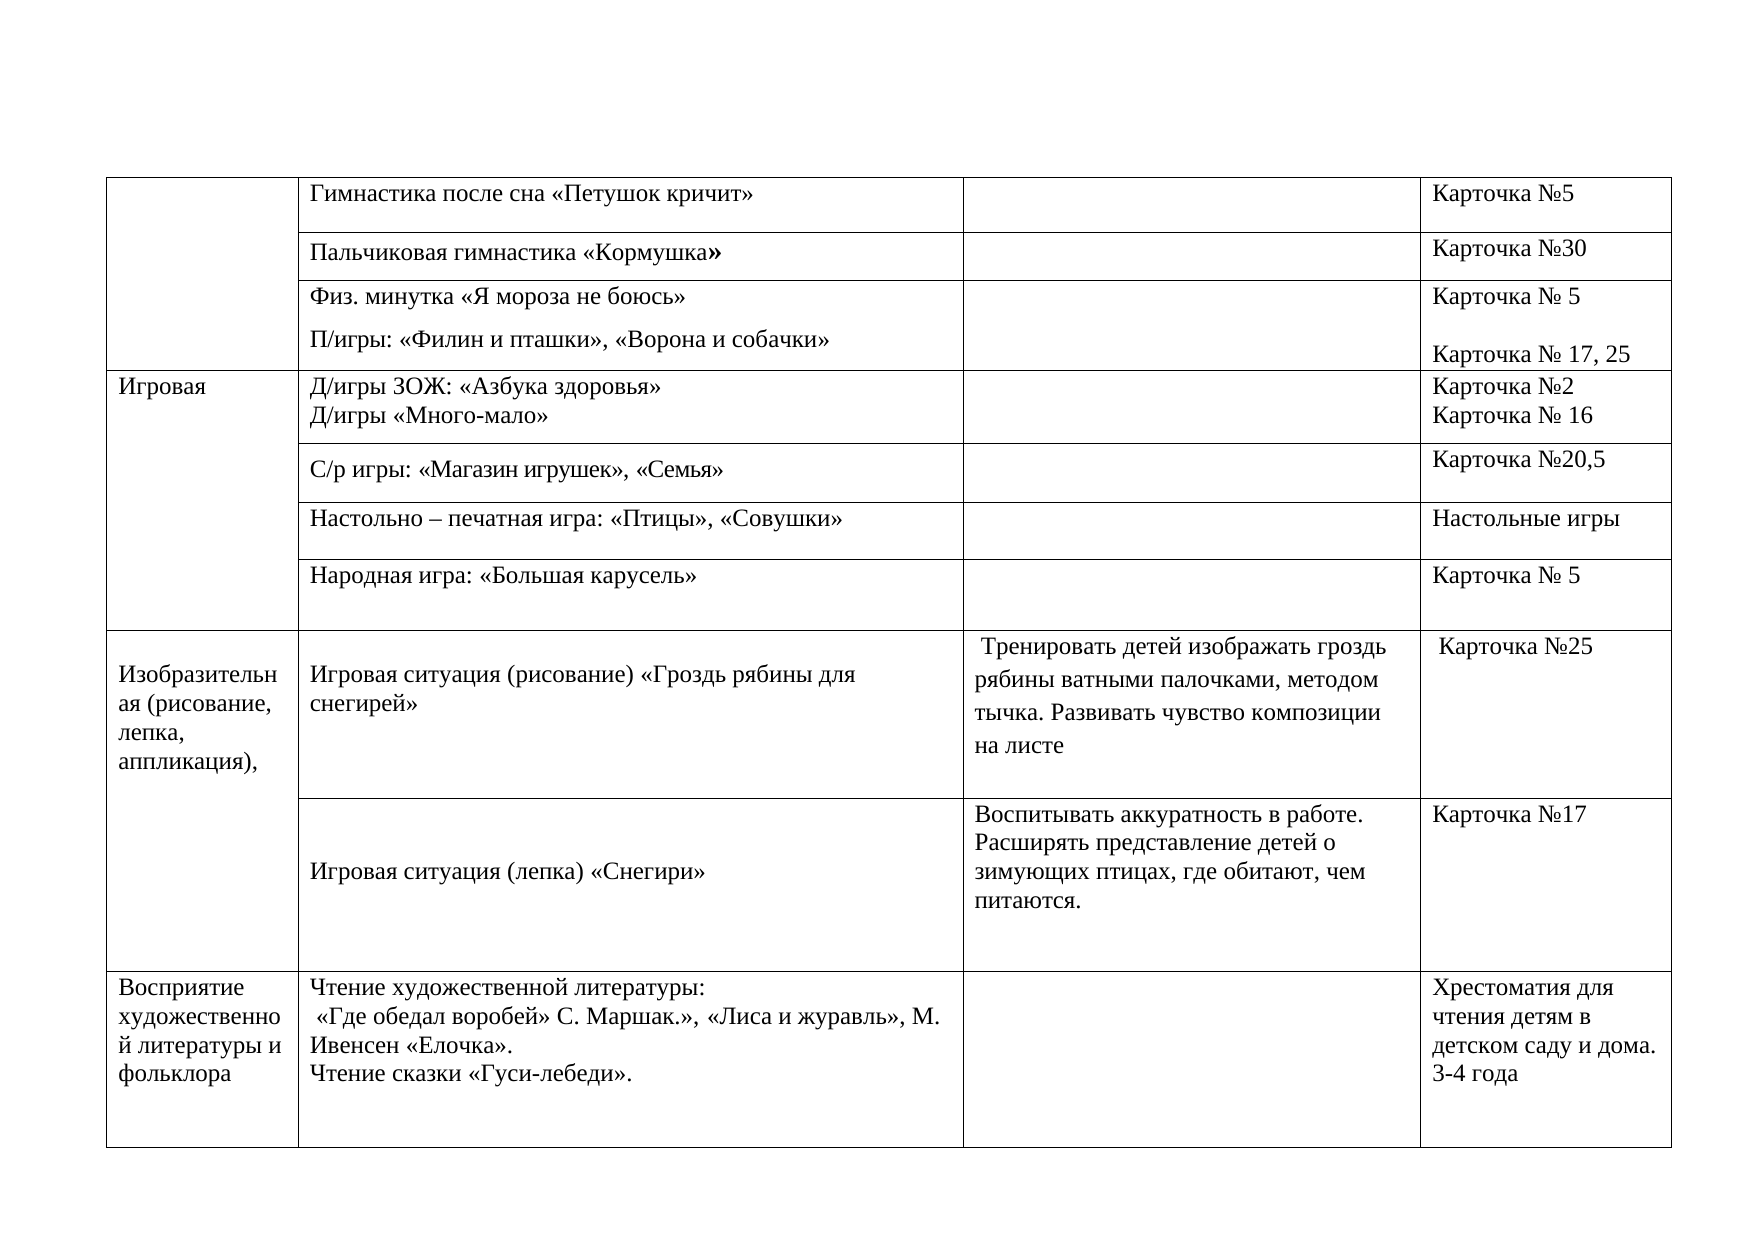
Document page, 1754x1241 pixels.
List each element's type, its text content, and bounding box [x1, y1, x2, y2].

table_cell Изобразительная (рисование, лепка, аппликация), [107, 631, 298, 971]
table_cell Тренировать детей изображать гроздь рябины ватными палочками, методом тычка. Развивать чувство композиции на листе [964, 631, 1420, 798]
table_cell Игровая ситуация (рисование) «Гроздь рябины для снегирей» [299, 631, 963, 798]
table_cell Народная игра: «Большая карусель» [299, 560, 963, 630]
table_cell Гимнастика после сна «Петушок кричит» [299, 178, 963, 232]
table_cell Настольно – печатная игра: «Птицы», «Совушки» [299, 503, 963, 559]
table_cell [964, 444, 1420, 502]
table_cell Хрестоматия для чтения детям в детском саду и дома. 3-4 года [1421, 972, 1671, 1147]
table_cell Карточка № 5 [1421, 560, 1671, 630]
table_cell [964, 233, 1420, 280]
table_cell Карточка №17 [1421, 799, 1671, 971]
table_cell С/р игры: «Магазин игрушек», «Семья» [299, 444, 963, 502]
table_cell [964, 281, 1420, 370]
table_cell Карточка №5 [1421, 178, 1671, 232]
table_cell [964, 972, 1420, 1147]
table_cell Настольные игры [1421, 503, 1671, 559]
table_cell [964, 178, 1420, 232]
table_cell [964, 503, 1420, 559]
table_cell Игровая [107, 371, 298, 630]
table_cell [964, 371, 1420, 443]
table_cell [964, 560, 1420, 630]
table_cell Карточка №20,5 [1421, 444, 1671, 502]
table_cell Карточка № 5 Карточка № 17, 25 [1421, 281, 1671, 370]
table_cell Д/игры ЗОЖ: «Азбука здоровья» Д/игры «Много-мало» [299, 371, 963, 443]
table_cell Карточка №30 [1421, 233, 1671, 280]
table_cell Чтение художественной литературы: «Где обедал воробей» С. Маршак.», «Лиса и журавль», М. Ивенсен «Елочка». Чтение сказки «Гуси-лебеди». [299, 972, 963, 1147]
table_cell Игровая ситуация (лепка) «Снегири» [299, 799, 963, 971]
table_cell Карточка №2 Карточка № 16 [1421, 371, 1671, 443]
table_cell Карточка №25 [1421, 631, 1671, 798]
table_cell Пальчиковая гимнастика «Кормушка» [299, 233, 963, 280]
table_cell Восприятие художественной литературы и фольклора [107, 972, 298, 1147]
table_cell Воспитывать аккуратность в работе. Расширять представление детей о зимующих птицах, где обитают, чем питаются. [964, 799, 1420, 971]
table_cell Физ. минутка «Я мороза не боюсь» П/игры: «Филин и пташки», «Ворона и собачки» [299, 281, 963, 370]
